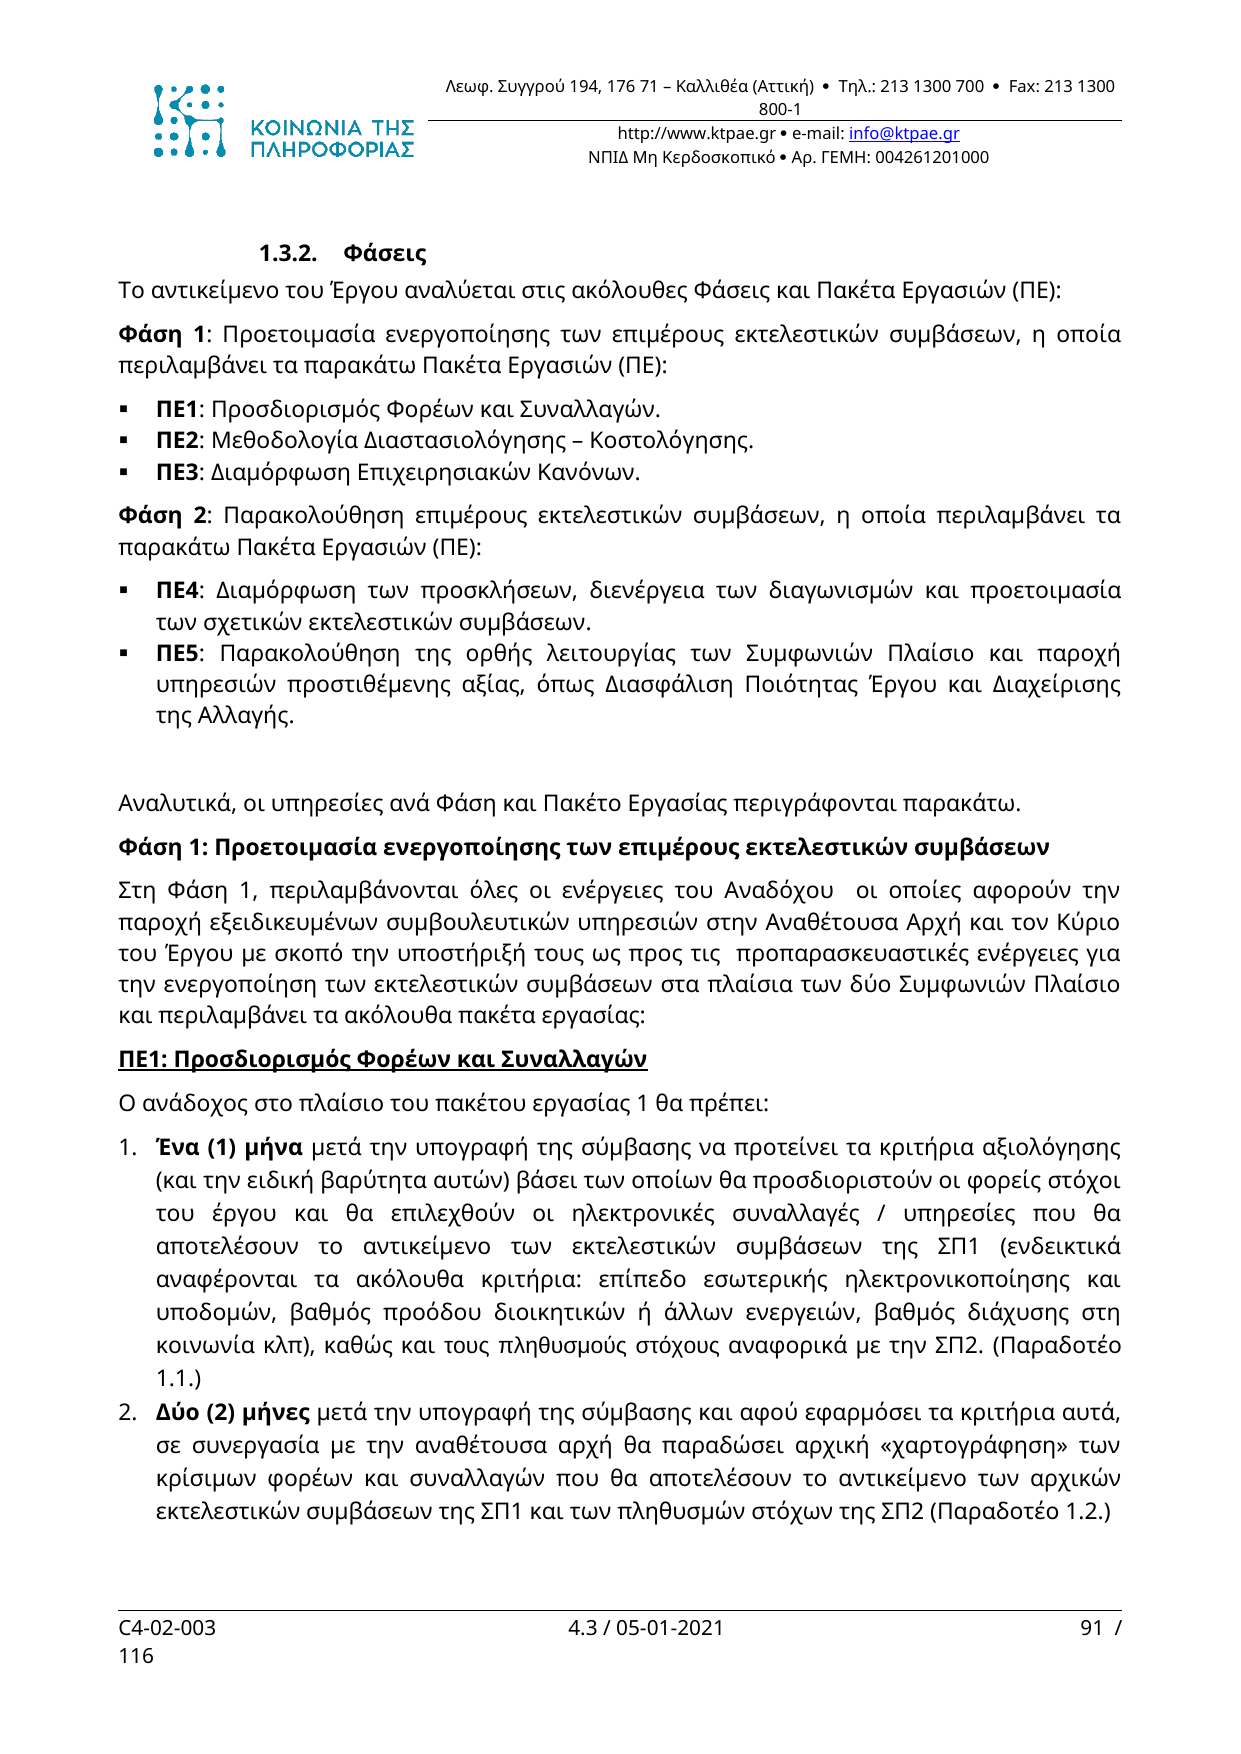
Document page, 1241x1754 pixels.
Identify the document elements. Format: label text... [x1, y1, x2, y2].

text Το αντικείμενο του Έργου αναλύεται στις ακόλουθες Φάσεις και Πακέτα Εργασιών (ΠΕ): [118, 274, 1122, 305]
list ΠΕ3: Διαμόρφωση Επιχειρησιακών Κανόνων. [118, 455, 1122, 487]
list ΠΕ2: Μεθοδολογία Διαστασιολόγησης – Κοστολόγησης. [118, 424, 1122, 455]
text Φάση 2: Παρακολούθηση επιμέρους εκτελεστικών συμβάσεων, η οποία περιλαμβάνει τα παρακάτω Πακέτα Εργασιών (ΠΕ): [118, 499, 1122, 562]
subtitle Φάσεις [259, 237, 1122, 268]
text ΠΕ1: Προσδιορισμός Φορέων και Συναλλαγών [118, 1043, 1122, 1074]
list Δύο (2) μήνες μετά την υπογραφή της σύμβασης και αφού εφαρμόσει τα κριτήρια αυτά, σε συνεργασία με την αναθέτουσα αρχή θα παραδώσει αρχική «χαρτογράφηση» των κρίσιμων φορέων και συναλλαγών που θα αποτελέσουν το αντικείμενο των αρχικών εκτελεστικών συμβάσεων της ΣΠ1 και των πληθυσμών στόχων της ΣΠ2 (Παραδοτέο 1.2.) [118, 1395, 1122, 1526]
text Ο ανάδοχος στο πλαίσιο του πακέτου εργασίας 1 θα πρέπει: [118, 1087, 1122, 1118]
picture [140, 75, 429, 164]
text Στη Φάση 1, περιλαμβάνονται όλες οι ενέργειες του Αναδόχου οι οποίες αφορούν την παροχή εξειδικευμένων συμβουλευτικών υπηρεσιών στην Αναθέτουσα Αρχή και τον Κύριο του Έργου με σκοπό την υποστήριξή τους ως προς τις προπαρασκευαστικές ενέργειες για την ενεργοποίηση των εκτελεστικών συμβάσεων στα πλαίσια των δύο Συμφωνιών Πλαίσιο και περιλαμβάνει τα ακόλουθα πακέτα εργασίας: [118, 874, 1122, 1030]
text Φάση 1: Προετοιμασία ενεργοποίησης των επιμέρους εκτελεστικών συμβάσεων, η οποία περιλαμβάνει τα παρακάτω Πακέτα Εργασιών (ΠΕ): [118, 318, 1122, 380]
list Ένα (1) μήνα μετά την υπογραφή της σύμβασης να προτείνει τα κριτήρια αξιολόγησης (και την ειδική βαρύτητα αυτών) βάσει των οποίων θα προσδιοριστούν οι φορείς στόχοι του έργου και θα επιλεχθούν οι ηλεκτρονικές συναλλαγές / υπηρεσίες που θα αποτελέσουν το αντικείμενο των εκτελεστικών συμβάσεων της ΣΠ1 (ενδεικτικά αναφέρονται τα ακόλουθα κριτήρια: επίπεδο εσωτερικής ηλεκτρονικοποίησης και υποδομών, βαθμός προόδου διοικητικών ή άλλων ενεργειών, βαθμός διάχυσης στη κοινωνία κλπ), καθώς και τους πληθυσμούς στόχους αναφορικά με την ΣΠ2. (Παραδοτέο 1.1.) [118, 1130, 1122, 1393]
list ΠΕ5: Παρακολούθηση της ορθής λειτουργίας των Συμφωνιών Πλαίσιο και παροχή υπηρεσιών προστιθέμενης αξίας, όπως Διασφάλιση Ποιότητας Έργου και Διαχείρισης της Αλλαγής. [118, 637, 1122, 730]
list ΠΕ4: Διαμόρφωση των προσκλήσεων, διενέργεια των διαγωνισμών και προετοιμασία των σχετικών εκτελεστικών συμβάσεων. [118, 574, 1122, 637]
list ΠΕ1: Προσδιορισμός Φορέων και Συναλλαγών. [118, 393, 1122, 424]
text Αναλυτικά, οι υπηρεσίες ανά Φάση και Πακέτο Εργασίας περιγράφονται παρακάτω. [118, 787, 1122, 818]
text Φάση 1: Προετοιμασία ενεργοποίησης των επιμέρους εκτελεστικών συμβάσεων [118, 830, 1122, 862]
